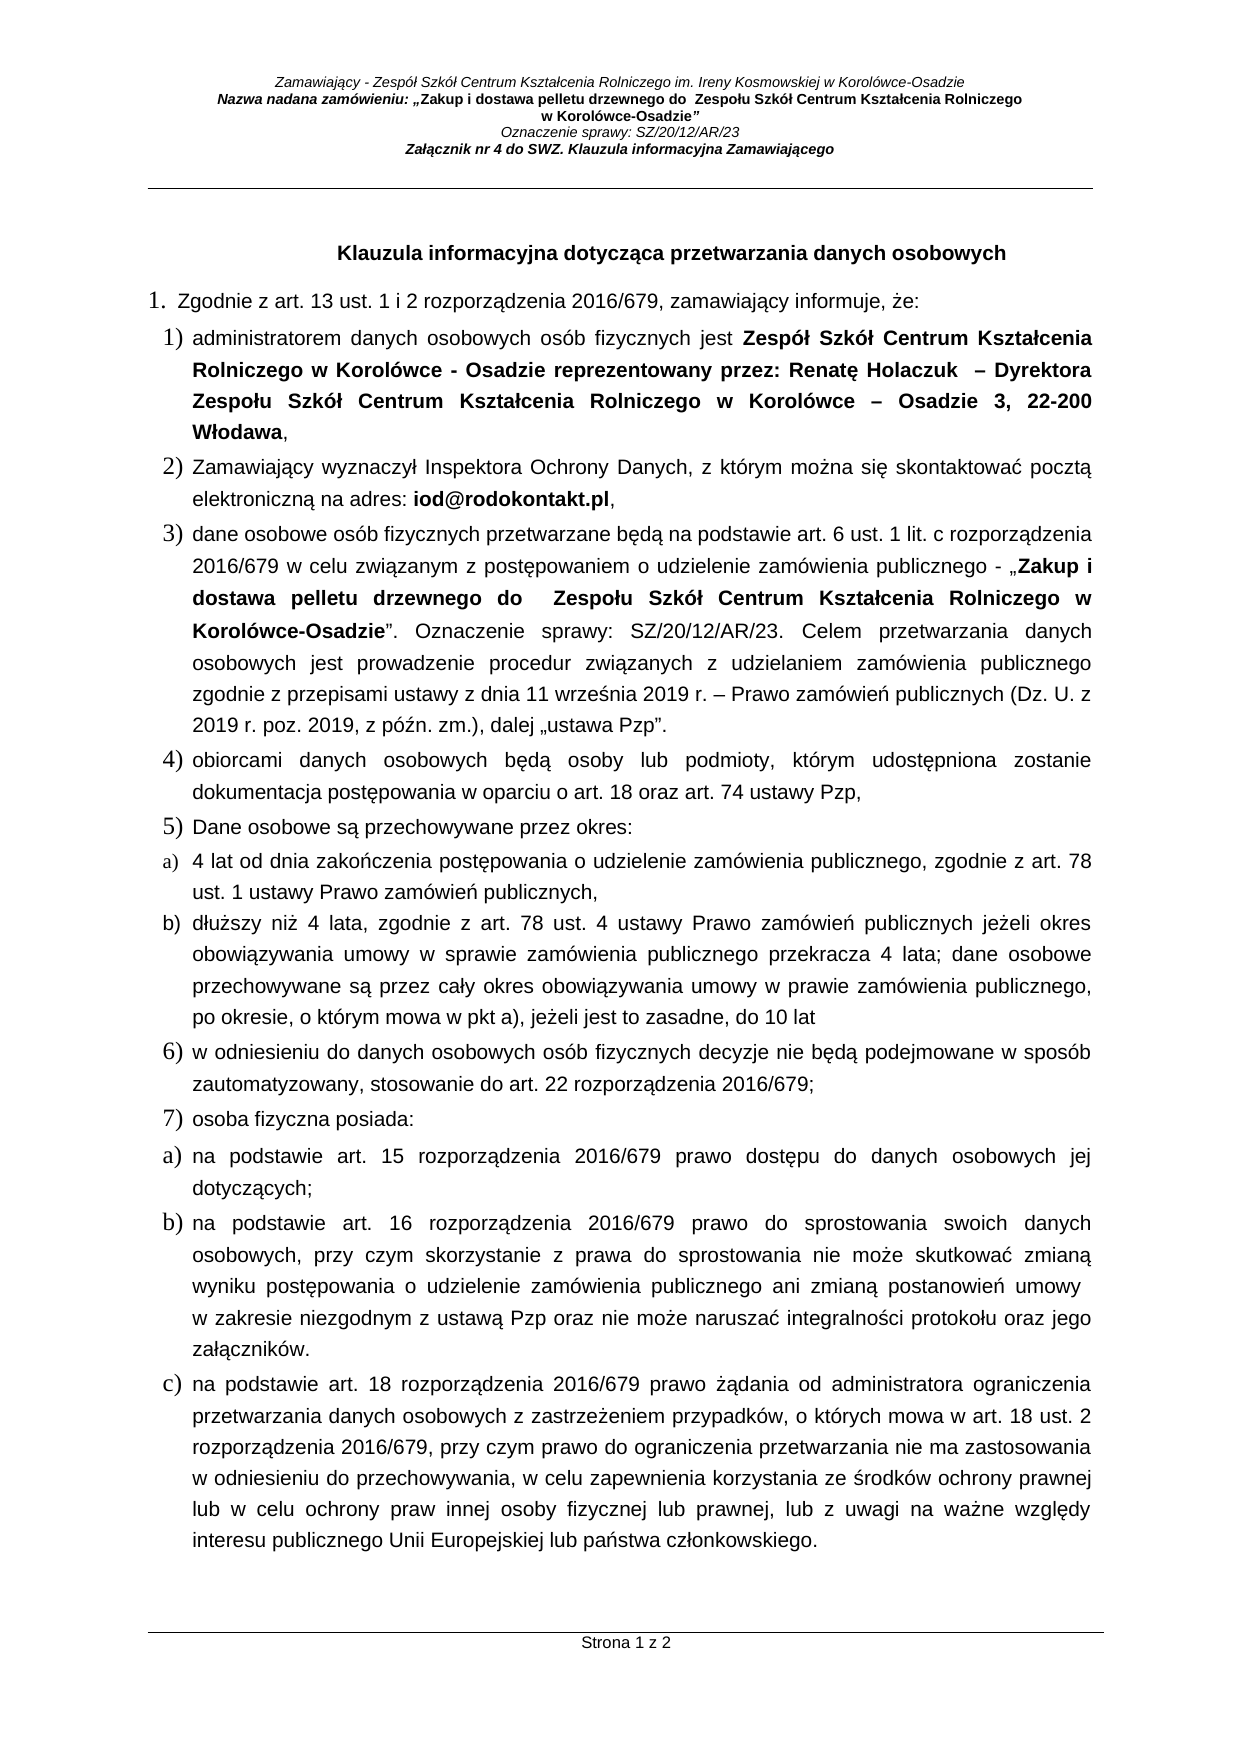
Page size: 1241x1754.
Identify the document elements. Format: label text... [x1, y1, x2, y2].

list administratorem danych osobowych osób fizycznych jest Zespół Szkół Centrum Kształcenia Rolniczego w Korolówce - Osadzie reprezentowany przez: Renatę Holaczuk – Dyrektora Zespołu Szkół Centrum Kształcenia Rolniczego w Korolówce – Osadzie 3, 22-200 Włodawa, [162, 322, 1093, 444]
list Zgodnie z art. 13 ust. 1 i 2 rozporządzenia 2016/679, zamawiający informuje, że: [148, 285, 1093, 313]
list na podstawie art. 18 rozporządzenia 2016/679 prawo żądania od administratora ograniczenia przetwarzania danych osobowych z zastrzeżeniem przypadków, o których mowa w art. 18 ust. 2 rozporządzenia 2016/679, przy czym prawo do ograniczenia przetwarzania nie ma zastosowania w odniesieniu do przechowywania, w celu zapewnienia korzystania ze środków ochrony prawnej lub w celu ochrony praw innej osoby fizycznej lub prawnej, lub z uwagi na ważne względy interesu publicznego Unii Europejskiej lub państwa członkowskiego. [162, 1368, 1093, 1552]
list dane osobowe osób fizycznych przetwarzane będą na podstawie art. 6 ust. 1 lit. c rozporządzenia 2016/679 w celu związanym z postępowaniem o udzielenie zamówienia publicznego - „Zakup i dostawa pelletu drzewnego do Zespołu Szkół Centrum Kształcenia Rolniczego w Korolówce-Osadzie”. Oznaczenie sprawy: SZ/20/12/AR/23. Celem przetwarzania danych osobowych jest prowadzenie procedur związanych z udzielaniem zamówienia publicznego zgodnie z przepisami ustawy z dnia 11 września 2019 r. – Prawo zamówień publicznych (Dz. U. z 2019 r. poz. 2019, z późn. zm.), dalej „ustawa Pzp”. [162, 518, 1093, 737]
list obiorcami danych osobowych będą osoby lub podmioty, którym udostępniona zostanie dokumentacja postępowania w oparciu o art. 18 oraz art. 74 ustawy Pzp, [162, 744, 1093, 804]
list w odniesieniu do danych osobowych osób fizycznych decyzje nie będą podejmowane w sposób zautomatyzowany, stosowanie do art. 22 rozporządzenia 2016/679; [162, 1036, 1093, 1096]
list dłuższy niż 4 lata, zgodnie z art. 78 ust. 4 ustawy Prawo zamówień publicznych jeżeli okres obowiązywania umowy w sprawie zamówienia publicznego przekracza 4 lata; dane osobowe przechowywane są przez cały okres obowiązywania umowy w prawie zamówienia publicznego, po okresie, o którym mowa w pkt a), jeżeli jest to zasadne, do 10 lat [162, 911, 1093, 1028]
list na podstawie art. 15 rozporządzenia 2016/679 prawo dostępu do danych osobowych jej dotyczących; [162, 1140, 1093, 1200]
text Klauzula informacyjna dotycząca przetwarzania danych osobowych [251, 241, 1093, 265]
list 4 lat od dnia zakończenia postępowania o udzielenie zamówienia publicznego, zgodnie z art. 78 ust. 1 ustawy Prawo zamówień publicznych, [162, 849, 1093, 904]
list Zamawiający wyznaczył Inspektora Ochrony Danych, z którym można się skontaktować pocztą elektroniczną na adres: iod@rodokontakt.pl, [162, 451, 1093, 511]
list Dane osobowe są przechowywane przez okres: [162, 811, 1093, 840]
list osoba fizyczna posiada: [162, 1103, 1093, 1132]
list na podstawie art. 16 rozporządzenia 2016/679 prawo do sprostowania swoich danych osobowych, przy czym skorzystanie z prawa do sprostowania nie może skutkować zmianą wyniku postępowania o udzielenie zamówienia publicznego ani zmianą postanowień umowy w zakresie niezgodnym z ustawą Pzp oraz nie może naruszać integralności protokołu oraz jego załączników. [162, 1207, 1093, 1361]
